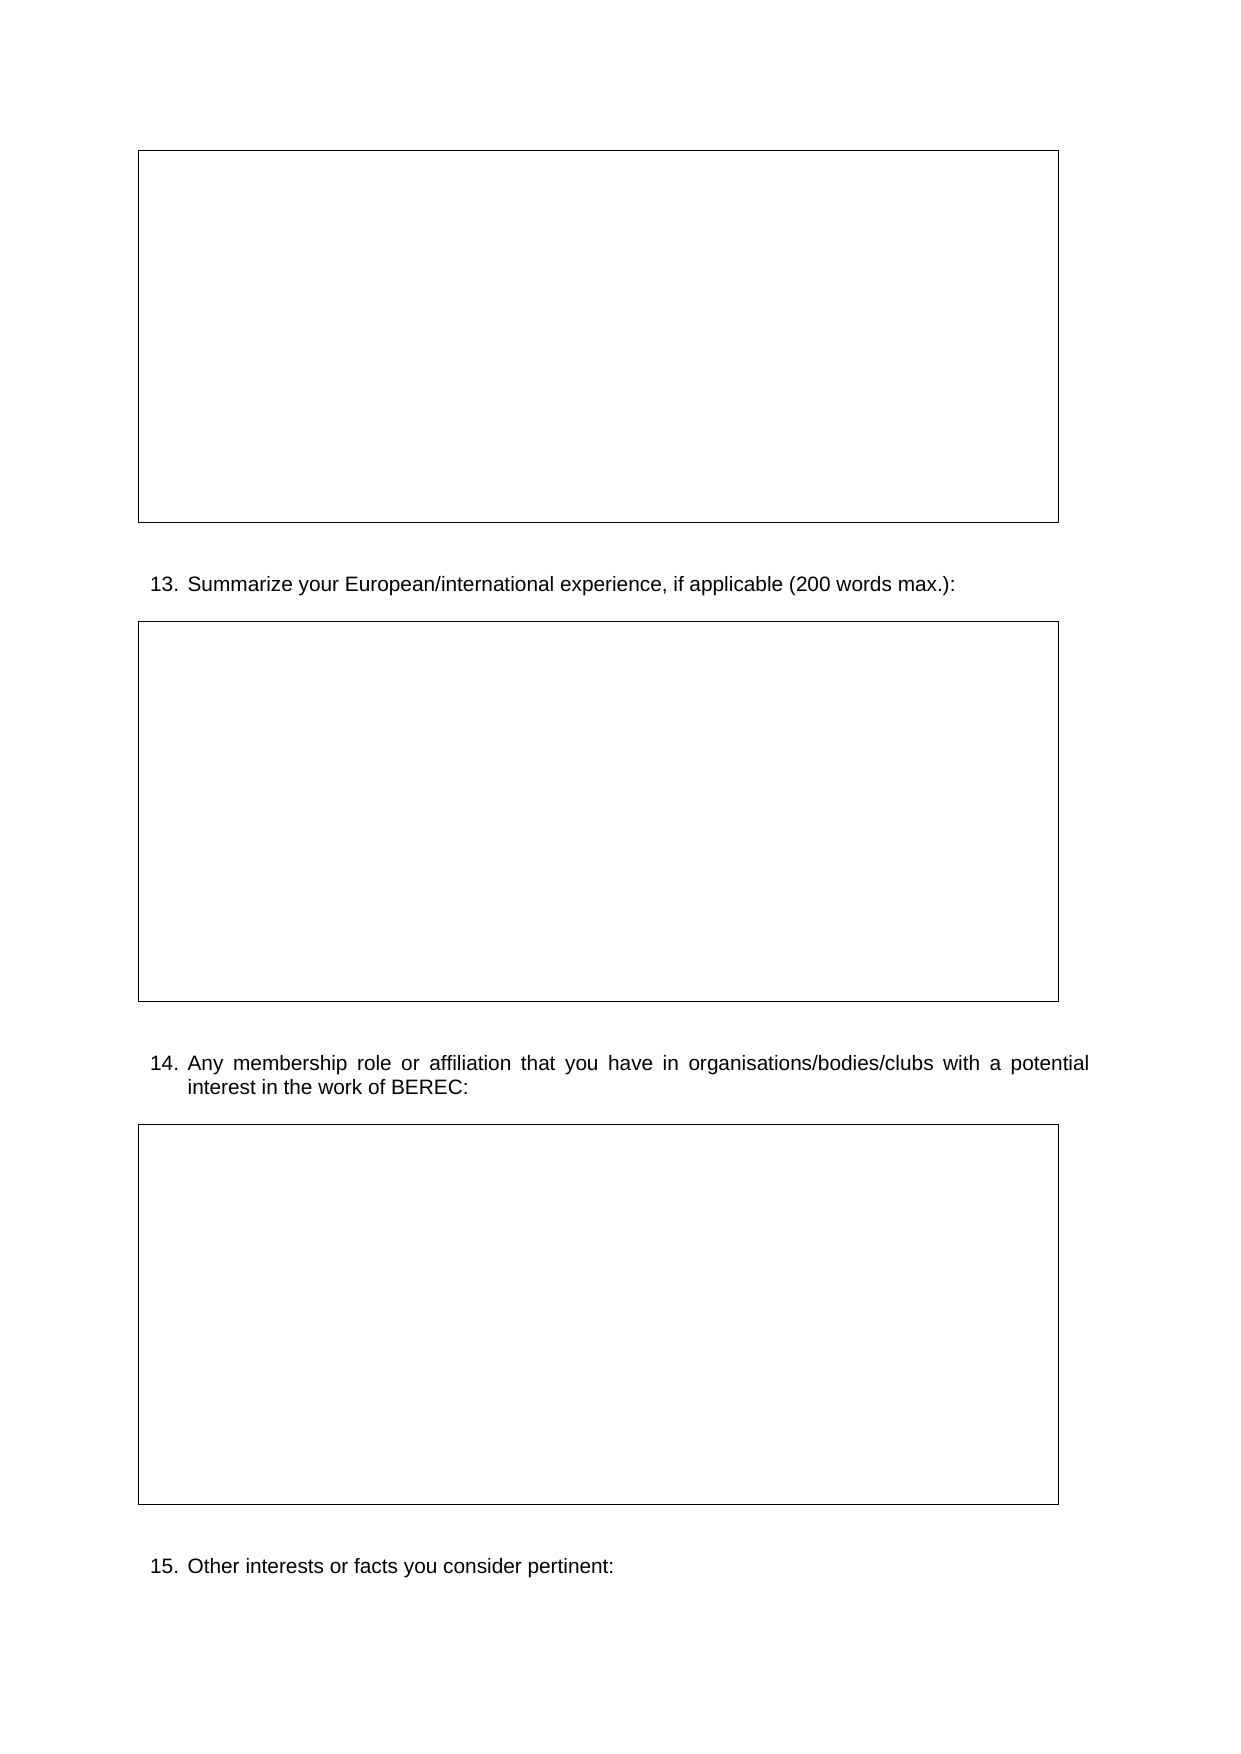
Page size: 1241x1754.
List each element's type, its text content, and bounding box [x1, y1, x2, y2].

text 15. Other interests or facts you consider pertinent: [150, 1554, 1090, 1578]
text 13. Summarize your European/international experience, if applicable (200 words max.): [150, 572, 1090, 596]
table_header [139, 622, 1058, 1001]
table_header [139, 151, 1058, 522]
table_header [139, 1125, 1058, 1504]
text 14. Any membership role or affiliation that you have in organisations/bodies/clubs with a potential interest in the work of BEREC: [150, 1051, 1090, 1099]
